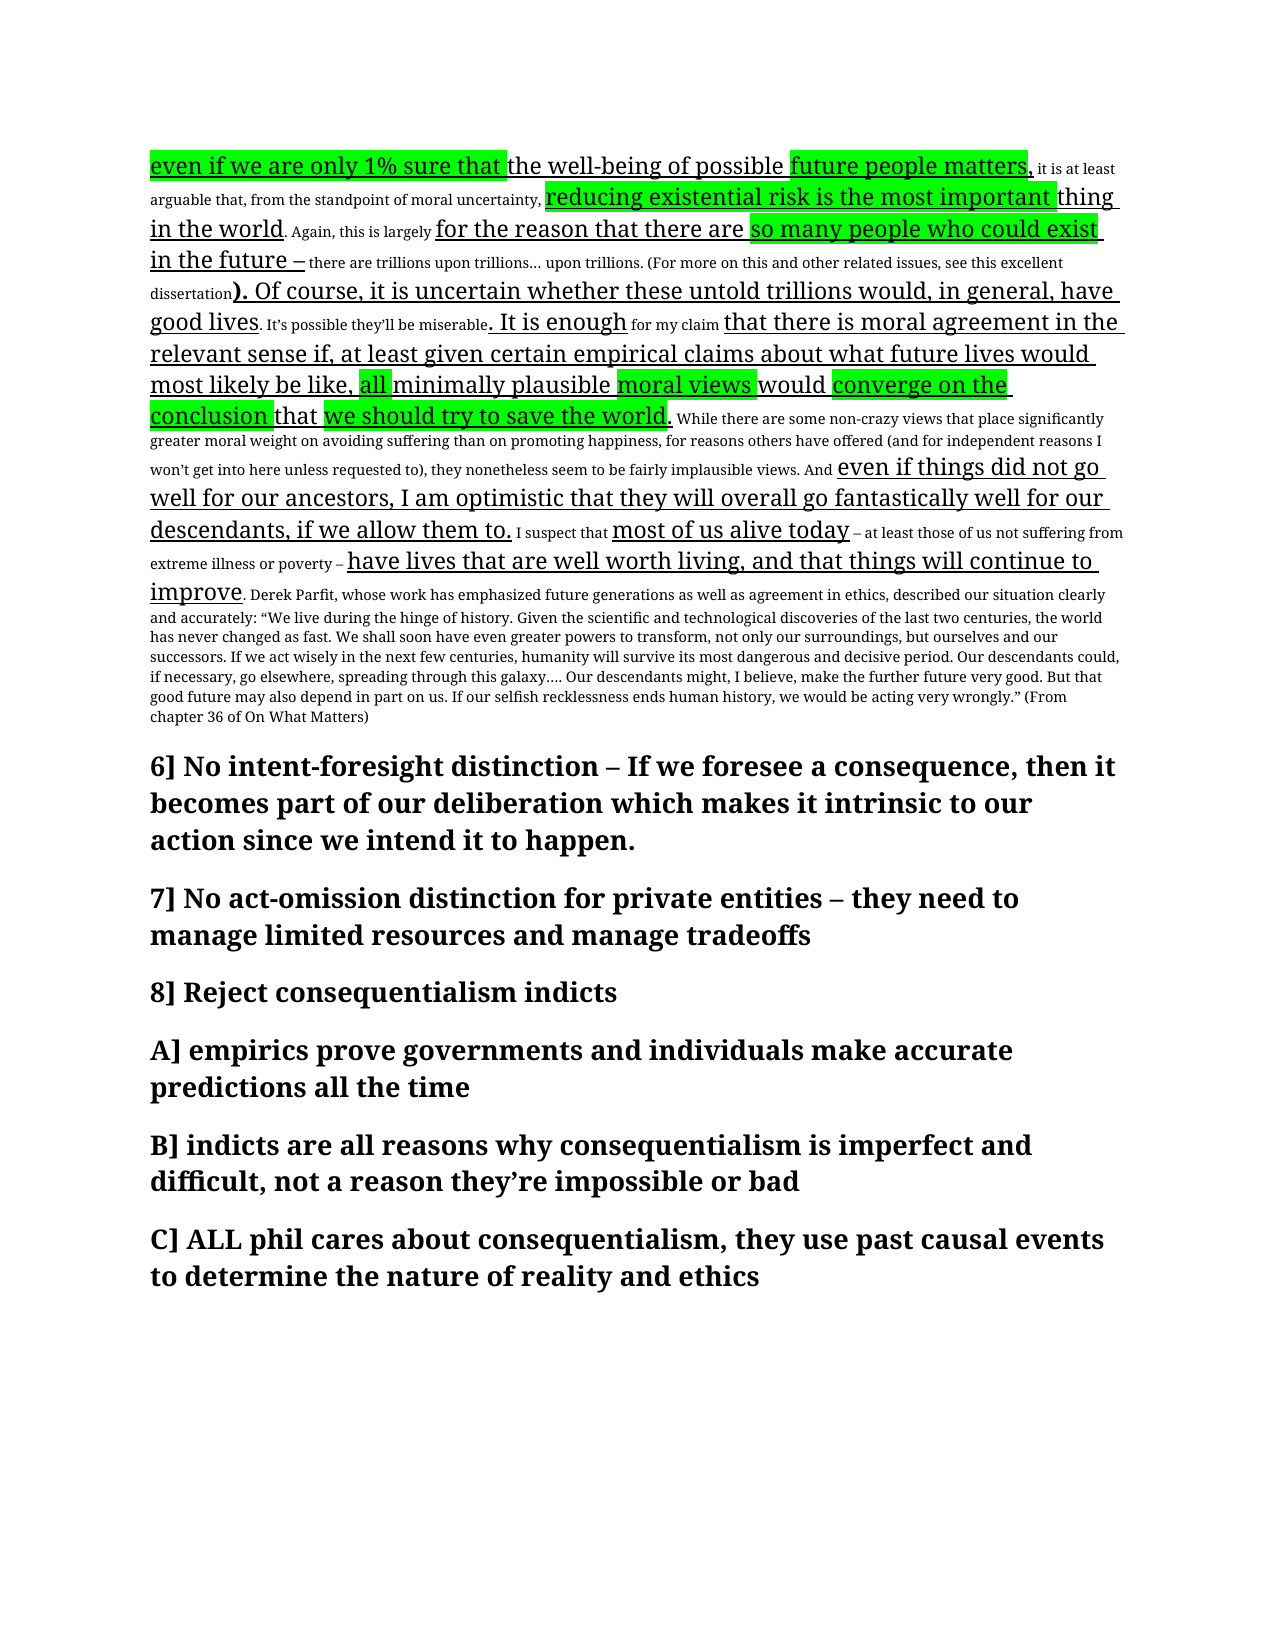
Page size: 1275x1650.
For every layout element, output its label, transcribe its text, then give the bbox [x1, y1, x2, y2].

subtitle C] ALL phil cares about consequentialism, they use past causal events to determine the nature of reality and ethics [150, 1221, 1125, 1294]
subtitle 6] No intent-foresight distinction – If we foresee a consequence, then it becomes part of our deliberation which makes it intrinsic to our action since we intend it to happen. [150, 748, 1125, 858]
subtitle 8] Reject consequentialism indicts [150, 974, 1125, 1011]
subtitle A] empirics prove governments and individuals make accurate predictions all the time [150, 1031, 1125, 1105]
subtitle B] indicts are all reasons why consequentialism is imperfect and difficult, not a reason they’re impossible or bad [150, 1126, 1125, 1200]
subtitle 7] No act-omission distinction for private entities – they need to manage limited resources and manage tradeoffs [150, 879, 1125, 953]
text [150, 150, 1125, 727]
